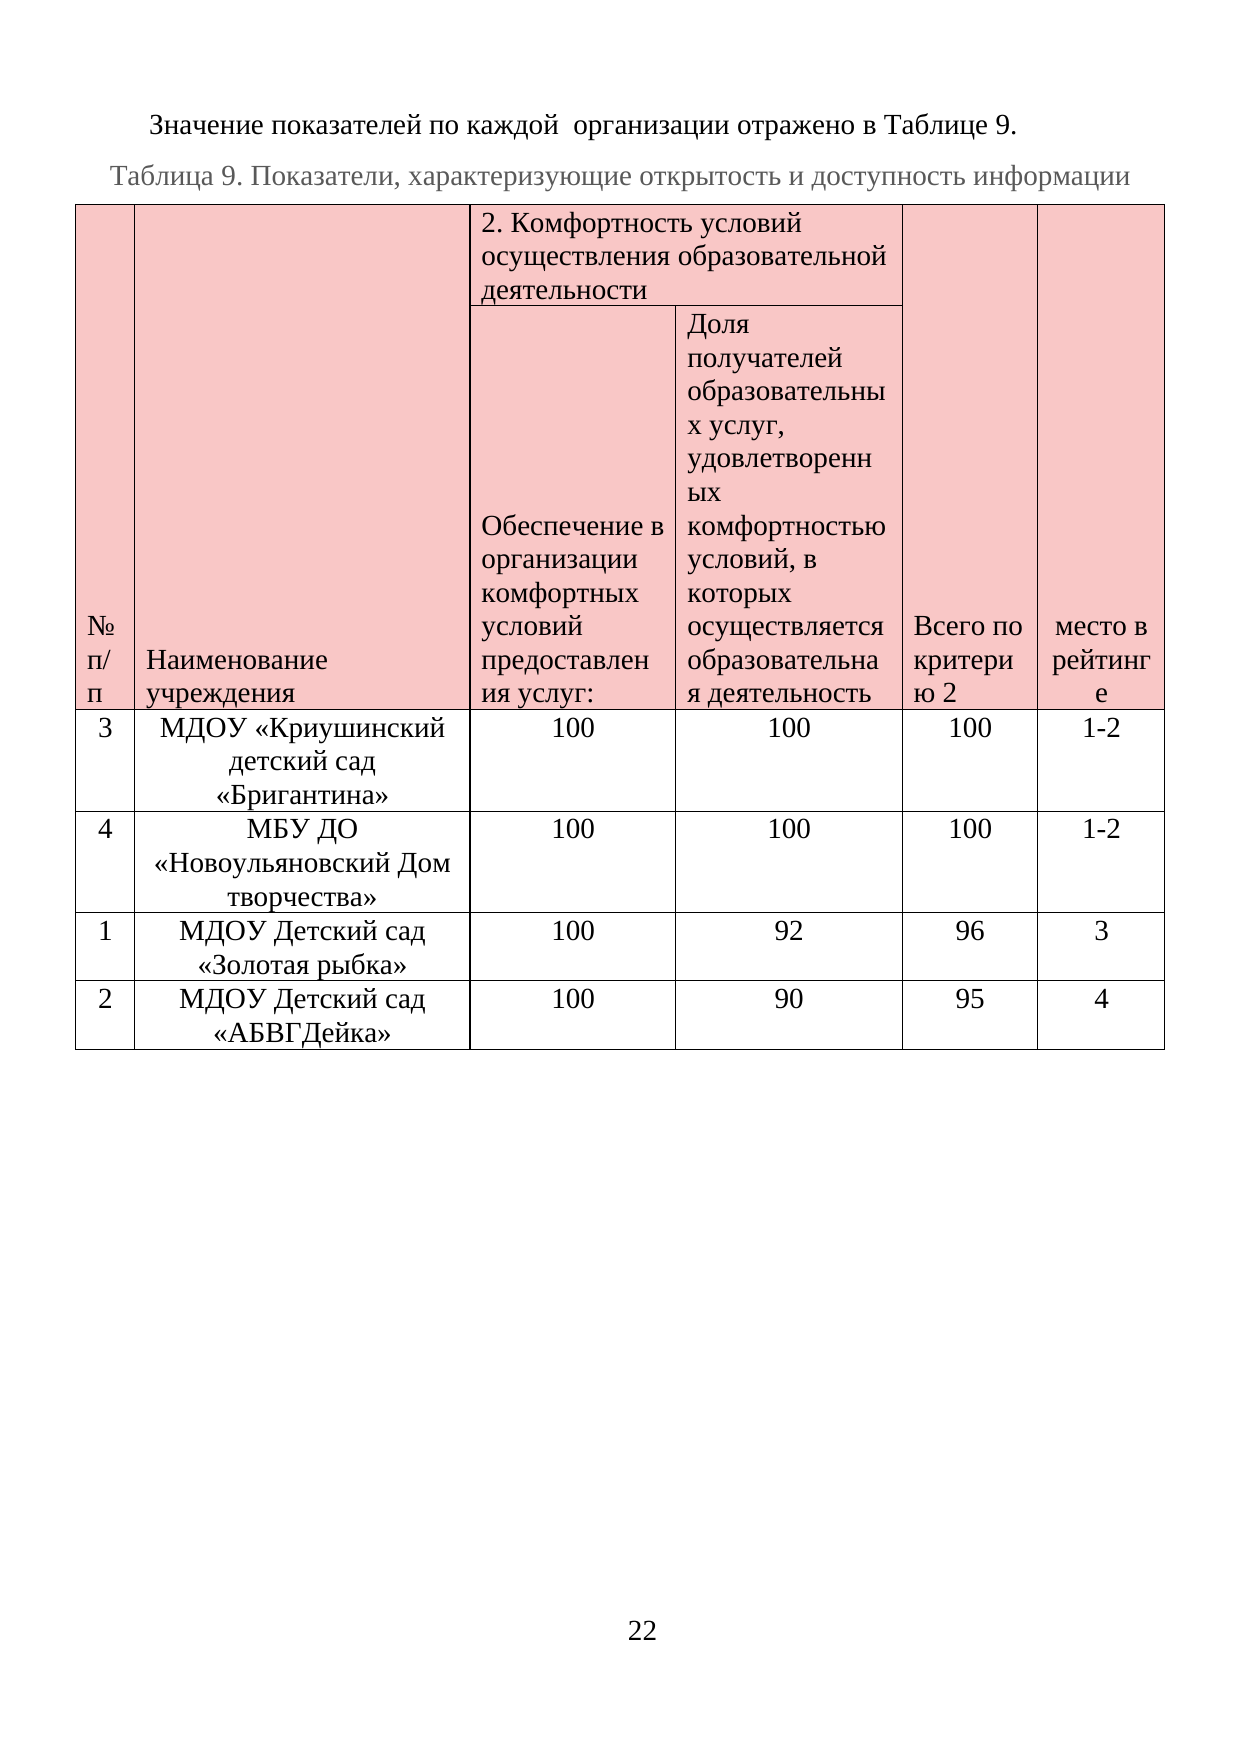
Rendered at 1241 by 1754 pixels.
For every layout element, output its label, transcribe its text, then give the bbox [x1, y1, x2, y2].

table_cell 4 [1038, 981, 1164, 1048]
table_header Всего по критерию 2 [903, 205, 1037, 709]
table_cell 100 [471, 812, 675, 912]
table_cell 2 [76, 981, 134, 1048]
table_cell 1-2 [1038, 812, 1164, 912]
table_cell 100 [676, 710, 902, 811]
table_cell 3 [1038, 913, 1164, 980]
table_cell 1 [76, 913, 134, 980]
table_cell Обеспечение в организации комфортных условий предоставления услуг: [471, 306, 675, 709]
table_cell 100 [471, 710, 675, 811]
table_cell МДОУ «Криушинский детский сад «Бригантина» [135, 710, 469, 811]
table_header место в рейтинге [1038, 205, 1164, 709]
table_cell 100 [903, 812, 1037, 912]
table_cell МБУ ДО «Новоульяновский Дом творчества» [135, 812, 469, 912]
table_cell 100 [676, 812, 902, 912]
table_cell 92 [676, 913, 902, 980]
table_header Наименование учреждения [135, 205, 469, 709]
table_cell 100 [471, 913, 675, 980]
text Значение показателей по каждой организации отражено в Таблице 9. [75, 107, 1165, 141]
table_cell 100 [471, 981, 675, 1048]
table_cell 4 [76, 812, 134, 912]
table_cell 3 [76, 710, 134, 811]
table_cell 95 [903, 981, 1037, 1048]
table_cell 96 [903, 913, 1037, 980]
table_cell МДОУ Детский сад «АБВГДейка» [135, 981, 469, 1048]
table_cell 100 [903, 710, 1037, 811]
table_header 2. Комфортность условий осуществления образовательной деятельности [471, 205, 902, 305]
table_cell МДОУ Детский сад «Золотая рыбка» [135, 913, 469, 980]
table_cell 1-2 [1038, 710, 1164, 811]
table_cell 90 [676, 981, 902, 1048]
table_header № п/п [76, 205, 134, 709]
text Таблица 9. Показатели, характеризующие открытость и доступность информации [75, 158, 1165, 191]
table_cell Доля получателей образовательных услуг, удовлетворенных комфортностью условий, в которых осуществляется образовательная деятельность [676, 306, 902, 709]
